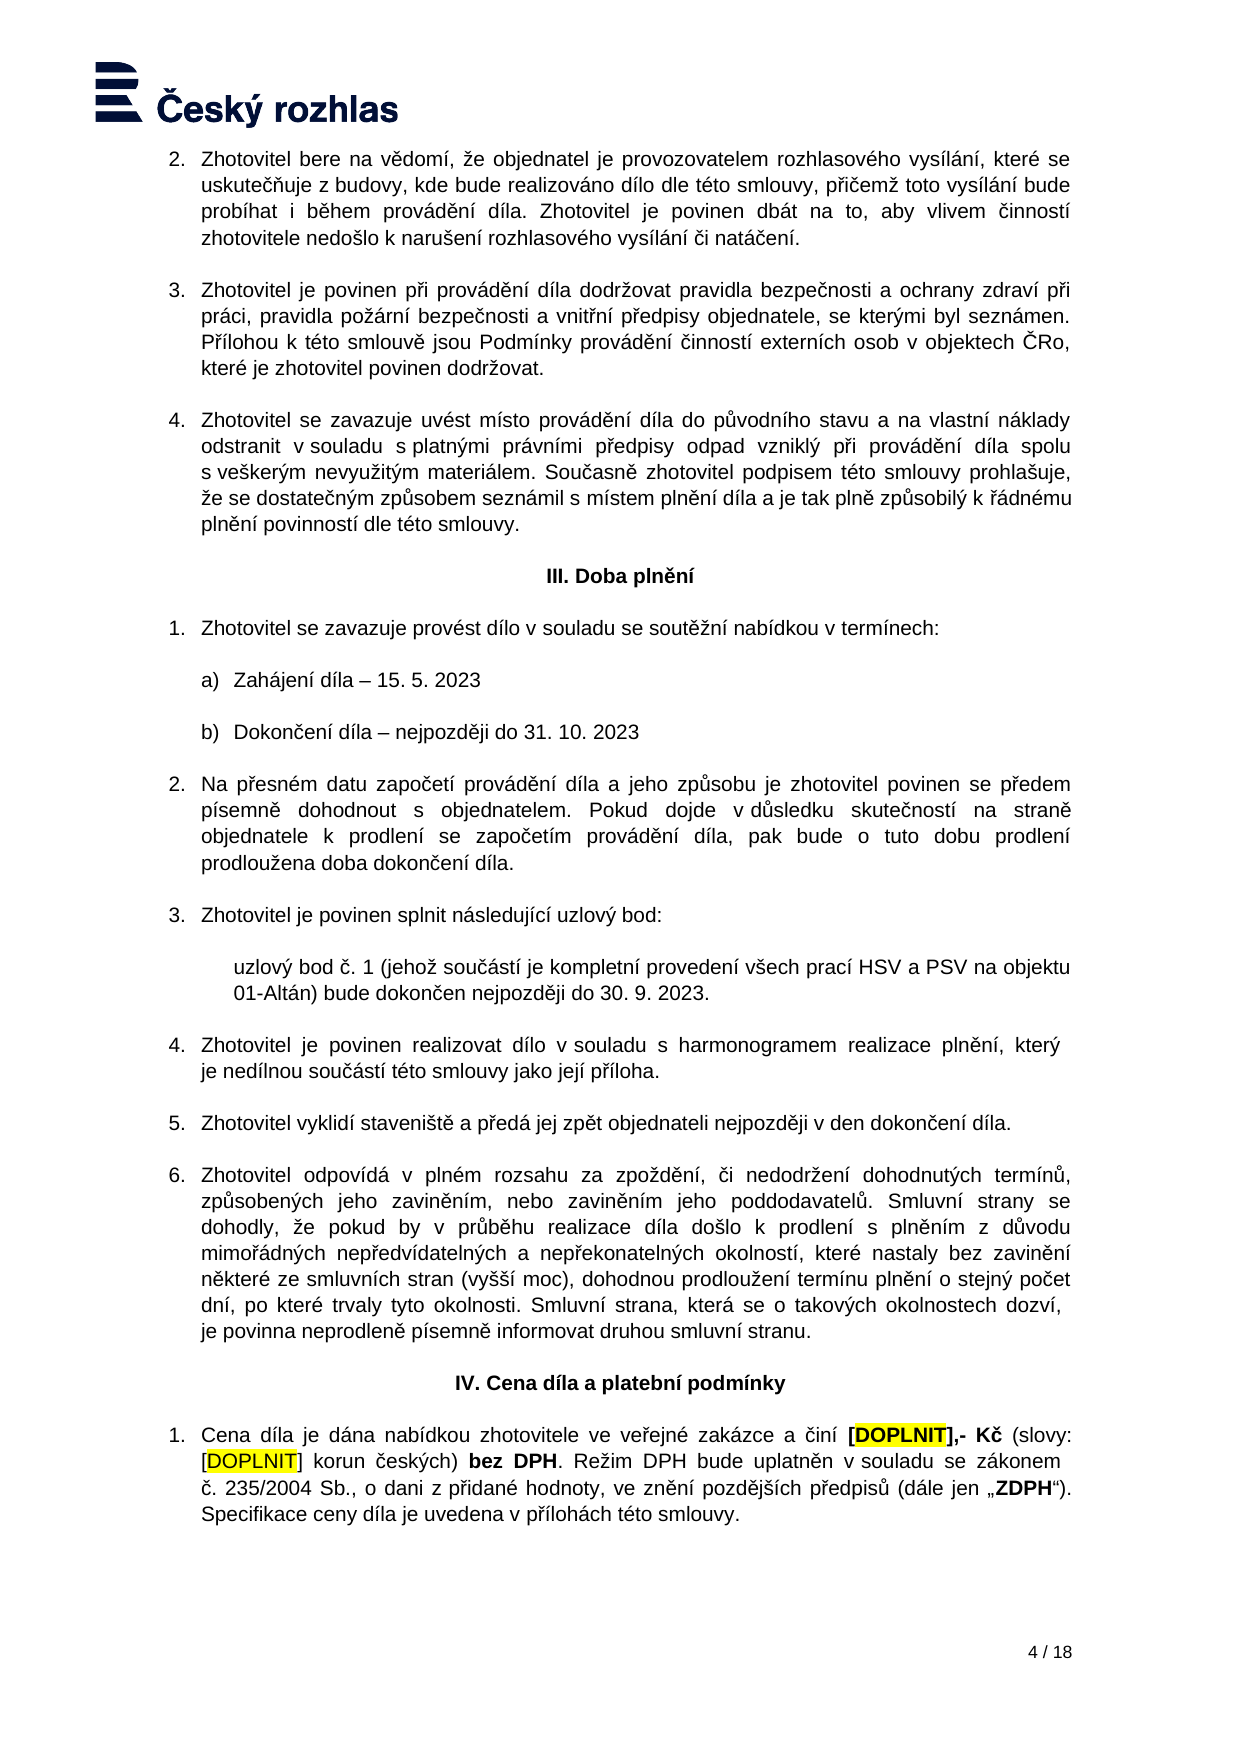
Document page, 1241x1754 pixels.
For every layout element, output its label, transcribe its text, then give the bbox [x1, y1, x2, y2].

list uzlový bod č. 1 (jehož součástí je kompletní provedení všech prací HSV a PSV na objektu 01-Altán) bude dokončen nejpozději do 30. 9. 2023. [233, 953, 1072, 1005]
list Zhotovitel se zavazuje uvést místo provádění díla do původního stavu a na vlastní náklady odstranit v souladu s platnými právními předpisy odpad vzniklý při provádění díla spolu s veškerým nevyužitým materiálem. Současně zhotovitel podpisem této smlouvy prohlašuje, že se dostatečným způsobem seznámil s místem plnění díla a je tak plně způsobilý k řádnému plnění povinností dle této smlouvy. [168, 406, 1072, 537]
list Cena díla je dána nabídkou zhotovitele ve veřejné zakázce a činí [DOPLNIT],- Kč (slovy: [DOPLNIT] korun českých) bez DPH. Režim DPH bude uplatněn v souladu se zákonem č. 235/2004 Sb., o dani z přidané hodnoty, ve znění pozdějších předpisů (dále jen „ZDPH“). Specifikace ceny díla je uvedena v přílohách této smlouvy. [168, 1422, 1072, 1526]
list Zhotovitel odpovídá v plném rozsahu za zpoždění, či nedodržení dohodnutých termínů, způsobených jeho zaviněním, nebo zaviněním jeho poddodavatelů. Smluvní strany se dohodly, že pokud by v průběhu realizace díla došlo k prodlení s plněním z důvodu mimořádných nepředvídatelných a nepřekonatelných okolností, které nastaly bez zavinění některé ze smluvních stran (vyšší moc), dohodnou prodloužení termínu plnění o stejný počet dní, po které trvaly tyto okolnosti. Smluvní strana, která se o takových okolnostech dozví, je povinna neprodleně písemně informovat druhou smluvní stranu. [168, 1162, 1072, 1344]
list Zhotovitel je povinen splnit následující uzlový bod: [168, 901, 1072, 927]
list Zhotovitel bere na vědomí, že objednatel je provozovatelem rozhlasového vysílání, které se uskutečňuje z budovy, kde bude realizováno dílo dle této smlouvy, přičemž toto vysílání bude probíhat i během provádění díla. Zhotovitel je povinen dbát na to, aby vlivem činností zhotovitele nedošlo k narušení rozhlasového vysílání či natáčení. [168, 146, 1072, 250]
picture [95, 62, 398, 128]
list Zhotovitel je povinen při provádění díla dodržovat pravidla bezpečnosti a ochrany zdraví při práci, pravidla požární bezpečnosti a vnitřní předpisy objednatele, se kterými byl seznámen. Přílohou k této smlouvě jsou Podmínky provádění činností externích osob v objektech ČRo, které je zhotovitel povinen dodržovat. [168, 276, 1072, 380]
list Zahájení díla – 15. 5. 2023 [201, 667, 1072, 693]
subtitle Cena díla a platební podmínky [168, 1370, 1072, 1396]
list Zhotovitel je povinen realizovat dílo v souladu s harmonogramem realizace plnění, který je nedílnou součástí této smlouvy jako její příloha. [168, 1031, 1072, 1083]
list Na přesném datu započetí provádění díla a jeho způsobu je zhotovitel povinen se předem písemně dohodnout s objednatelem. Pokud dojde v důsledku skutečností na straně objednatele k prodlení se započetím provádění díla, pak bude o tuto dobu prodlení prodloužena doba dokončení díla. [168, 771, 1072, 875]
list Zhotovitel se zavazuje provést dílo v souladu se soutěžní nabídkou v termínech: [168, 615, 1072, 641]
subtitle Doba plnění [168, 563, 1072, 589]
list Dokončení díla – nejpozději do 31. 10. 2023 [201, 719, 1072, 745]
list Zhotovitel vyklidí staveniště a předá jej zpět objednateli nejpozději v den dokončení díla. [168, 1109, 1072, 1136]
